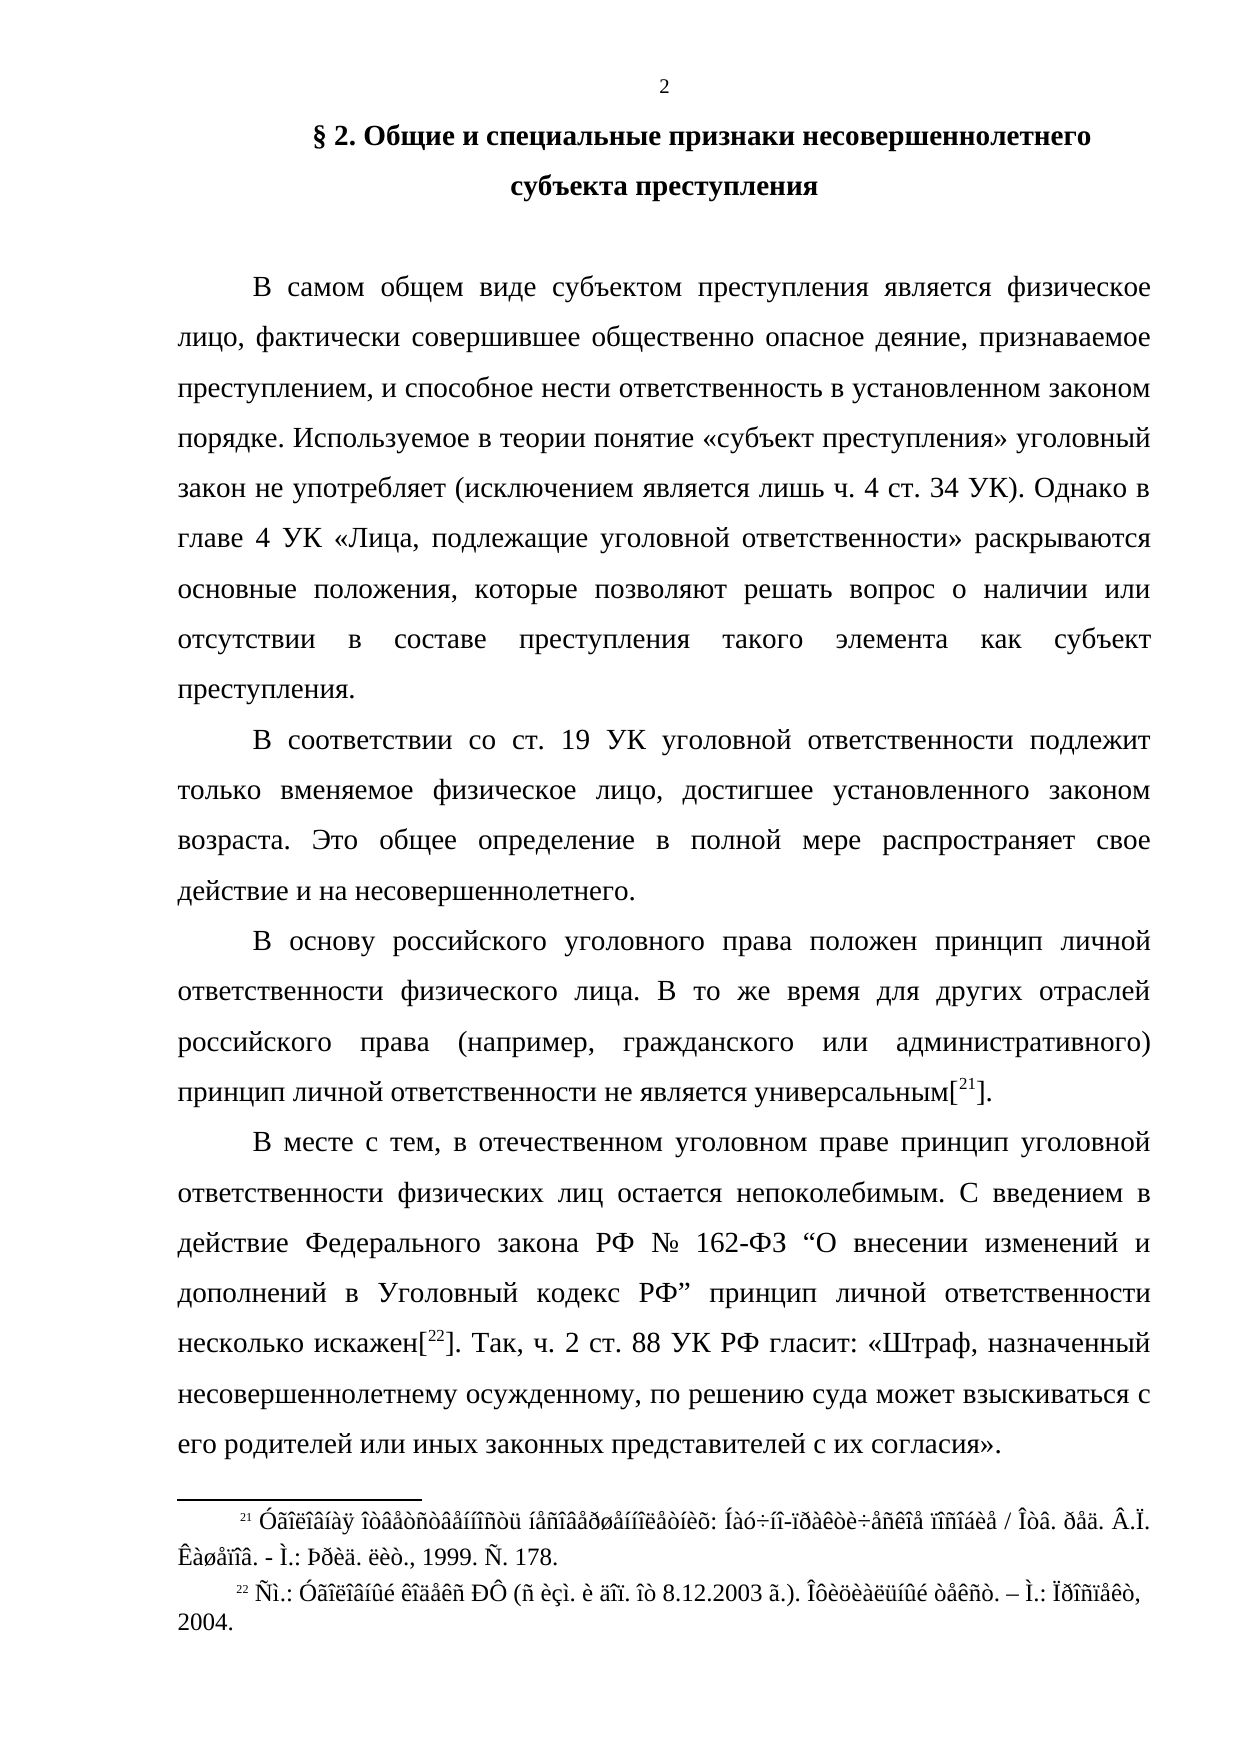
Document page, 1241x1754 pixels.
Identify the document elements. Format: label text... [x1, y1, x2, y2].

text В самом общем виде субъектом преступления является физическое лицо, фактически совершившее общественно опасное деяние, признаваемое преступлением, и способное нести ответственность в установленном законом порядке. Используемое в теории понятие «субъект преступления» уголовный закон не употребляет (исключением является лишь ч. 4 ст. 34 УК). Однако в главе 4 УК «Лица, подлежащие уголовной ответственности» раскрываются основные положения, которые позволяют решать вопрос о наличии или отсутствии в составе преступления такого элемента как субъект преступления. [177, 269, 1152, 705]
text В месте с тем, в отечественном уголовном праве принцип уголовной ответственности физических лиц остается непоколебимым. С введением в действие Федерального закона РФ № 162-ФЗ “О внесении изменений и дополнений в Уголовный кодекс РФ” принцип личной ответственности несколько искажен[]. Так, ч. 2 ст. 88 УК РФ гласит: «Штраф, назначенный несовершеннолетнему осужденному, по решению суда может взыскиваться с его родителей или иных законных представителей с их согласия». [177, 1124, 1152, 1460]
text В основу российского уголовного права положен принцип личной ответственности физического лица. В то же время для других отраслей российского права (например, гражданского или административного) принцип личной ответственности не является универсальным[]. [177, 923, 1152, 1108]
text В соответствии со ст. 19 УК уголовной ответственности подлежит только вменяемое физическое лицо, достигшее установленного законом возраста. Это общее определение в полной мере распространяет свое действие и на несовершеннолетнего. [177, 722, 1152, 906]
text § 2. Общие и специальные признаки несовершеннолетнего субъекта преступления [177, 118, 1152, 202]
